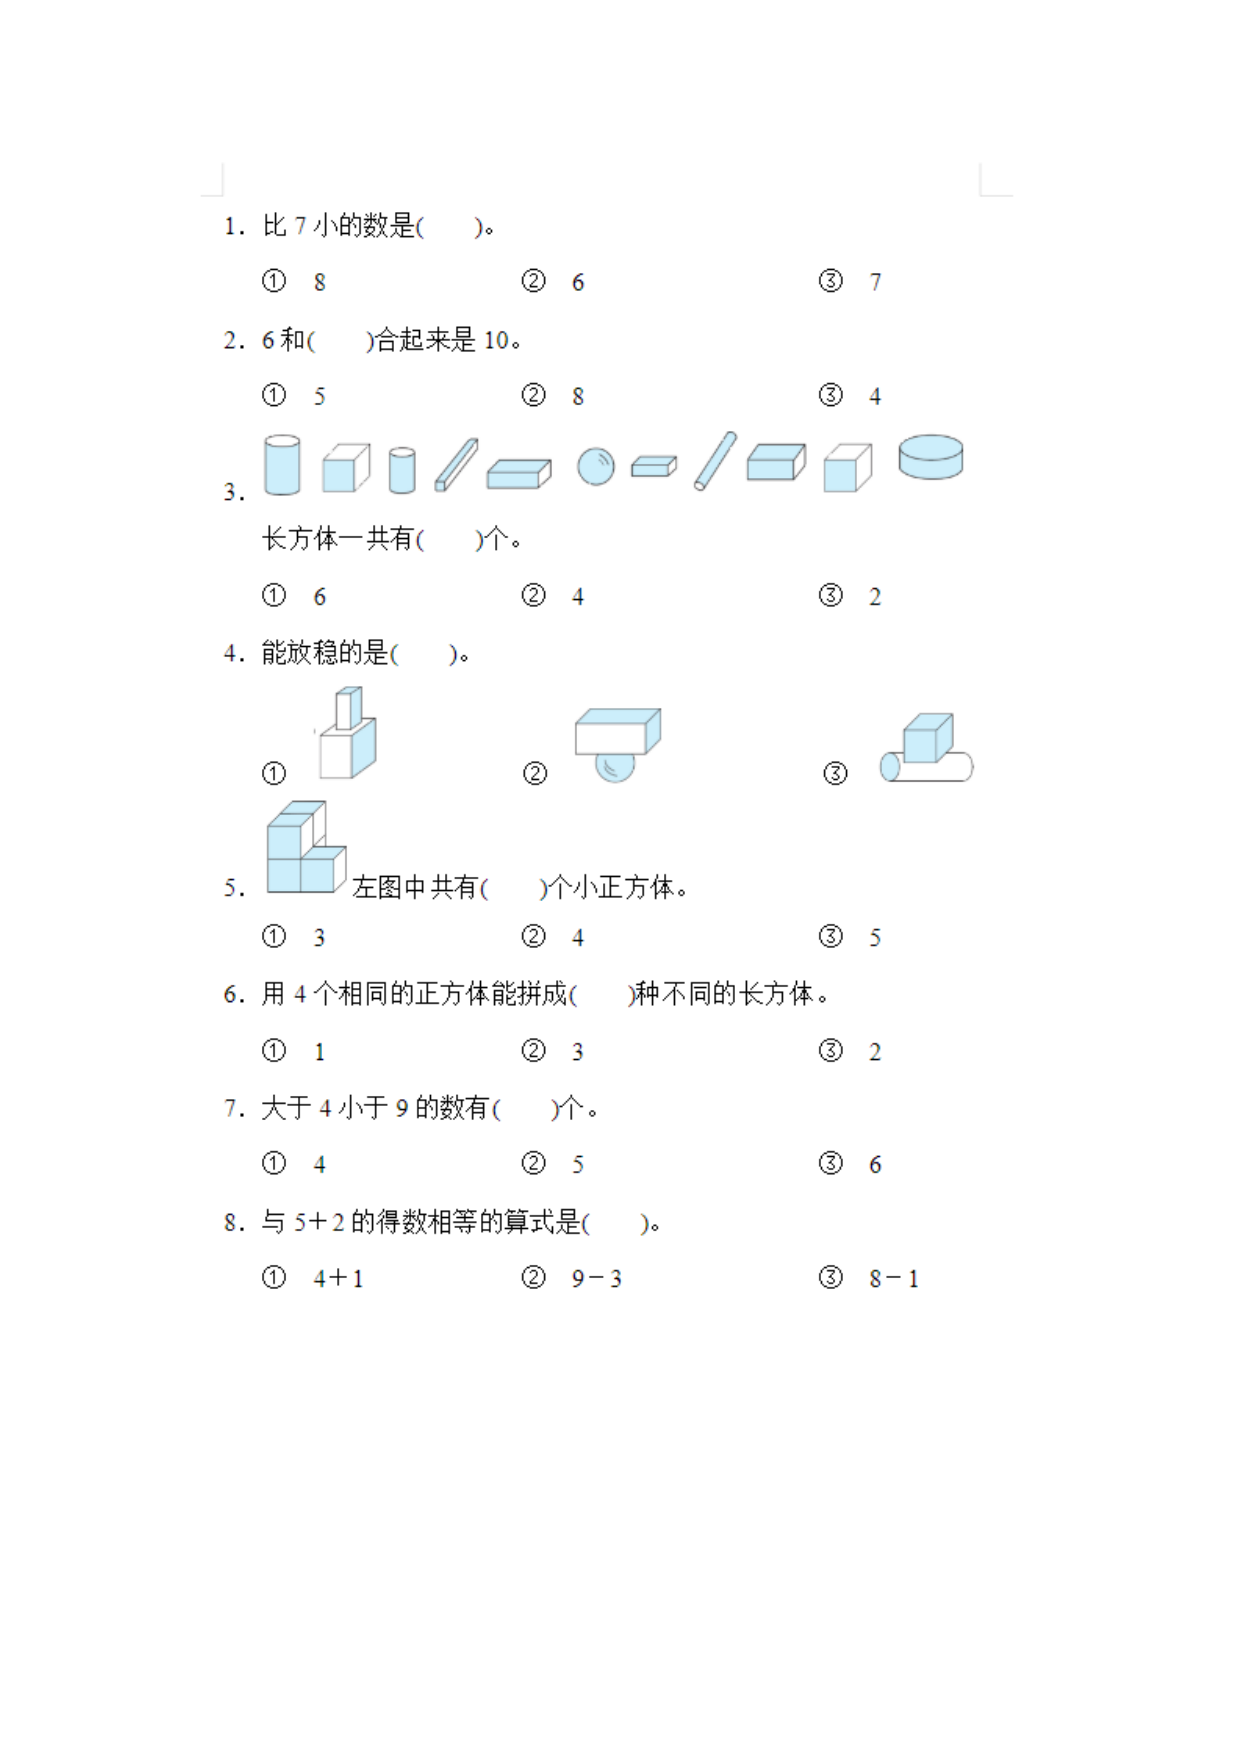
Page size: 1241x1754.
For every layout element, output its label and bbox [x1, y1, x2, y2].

picture [200, 162, 1040, 1411]
